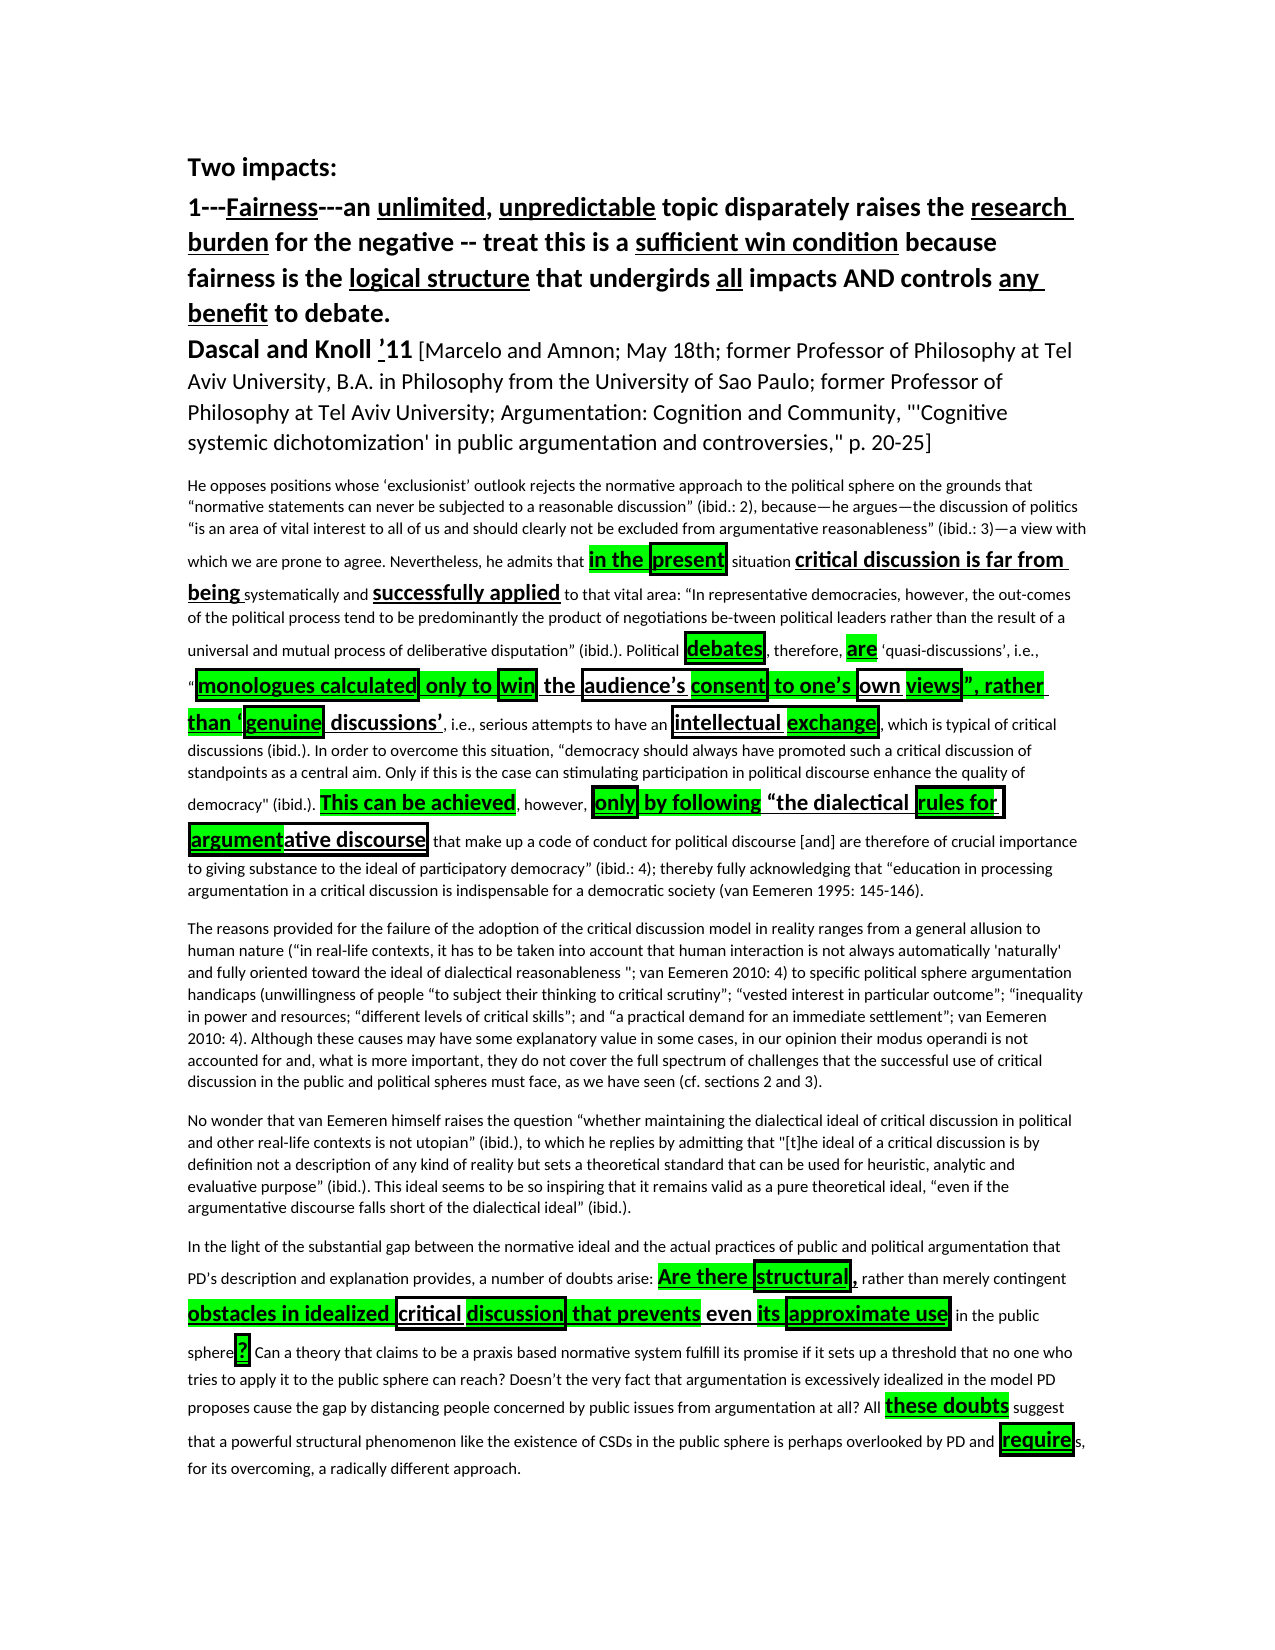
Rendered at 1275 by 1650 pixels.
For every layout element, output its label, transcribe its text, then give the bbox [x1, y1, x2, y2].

text Dascal and Knoll ’11 [Marcelo and Amnon; May 18th; former Professor of Philosophy at Tel Aviv University, B.A. in Philosophy from the University of Sao Paulo; former Professor of Philosophy at Tel Aviv University; Argumentation: Cognition and Community, "'Cognitive systemic dichotomization' in public argumentation and controversies," p. 20-25] [187, 332, 1087, 456]
subtitle 1---Fairness---an unlimited, unpredictable topic disparately raises the research burden for the negative -- treat this is a sufficient win condition because fairness is the logical structure that undergirds all impacts AND controls any benefit to debate. [187, 190, 1087, 330]
text No wonder that van Eemeren himself raises the question “whether maintaining the dialectical ideal of critical discussion in political and other real-life contexts is not utopian” (ibid.), to which he replies by admitting that "[t]he ideal of a critical discussion is by definition not a description of any kind of reality but sets a theoretical standard that can be used for heuristic, analytic and evaluative purpose” (ibid.). This ideal seems to be so inspiring that it remains valid as a pure theoretical ideal, “even if the argumentative discourse falls short of the dialectical ideal” (ibid.). [187, 1110, 1087, 1218]
text The reasons provided for the failure of the adoption of the critical discussion model in reality ranges from a general allusion to human nature (“in real-life contexts, it has to be taken into account that human interaction is not always automatically 'naturally' and fully oriented toward the ideal of dialectical reasonableness "; van Eemeren 2010: 4) to specific political sphere argumentation handicaps (unwillingness of people “to subject their thinking to critical scrutiny”; “vested interest in particular outcome”; “inequality in power and resources; “different levels of critical skills”; and “a practical demand for an immediate settlement”; van Eemeren 2010: 4). Although these causes may have some explanatory value in some cases, in our opinion their modus operandi is not accounted for and, what is more important, they do not cover the full spectrum of challenges that the successful use of critical discussion in the public and political spheres must face, as we have seen (cf. sections 2 and 3). [187, 918, 1087, 1092]
subtitle Two impacts: [187, 150, 1087, 183]
text He opposes positions whose ‘exclusionist’ outlook rejects the normative approach to the political sphere on the grounds that “normative statements can never be subjected to a reasonable discussion” (ibid.: 2), because—he argues—the discussion of politics “is an area of vital interest to all of us and should clearly not be excluded from argumentative reasonableness” (ibid.: 3)—a view with which we are prone to agree. Nevertheless, he admits that in the present situation critical discussion is far from being systematically and successfully applied to that vital area: “In representative democracies, however, the out-comes of the political process tend to be predominantly the product of negotiations be-tween political leaders rather than the result of a universal and mutual process of deliberative disputation” (ibid.). Political debates, therefore, are ‘quasi-discussions’, i.e., “monologues calculated only to win the audience’s consent to one’s own views”, rather than ‘genuine discussions’, i.e., serious attempts to have an intellectual exchange, which is typical of critical discussions (ibid.). In order to overcome this situation, “democracy should always have promoted such a critical discussion of standpoints as a central aim. Only if this is the case can stimulating participation in political discourse enhance the quality of democracy" (ibid.). This can be achieved, however, only by following “the dialectical rules for argumentative discourse that make up a code of conduct for political discourse [and] are therefore of crucial importance to giving substance to the ideal of participatory democracy” (ibid.: 4); thereby fully acknowledging that “education in processing argumentation in a critical discussion is indispensable for a democratic society (van Eemeren 1995: 145-146). [187, 475, 1087, 900]
text In the light of the substantial gap between the normative ideal and the actual practices of public and political argumentation that PD’s description and explanation provides, a number of doubts arise: Are there structural, rather than merely contingent obstacles in idealized critical discussion that prevents even its approximate use in the public sphere? Can a theory that claims to be a praxis based normative system fulfill its promise if it sets up a threshold that no one who tries to apply it to the public sphere can reach? Doesn’t the very fact that argumentation is excessively idealized in the model PD proposes cause the gap by distancing people concerned by public issues from argumentation at all? All these doubts suggest that a powerful structural phenomenon like the existence of CSDs in the public sphere is perhaps overlooked by PD and requires, for its overcoming, a radically different approach. [187, 1236, 1087, 1478]
